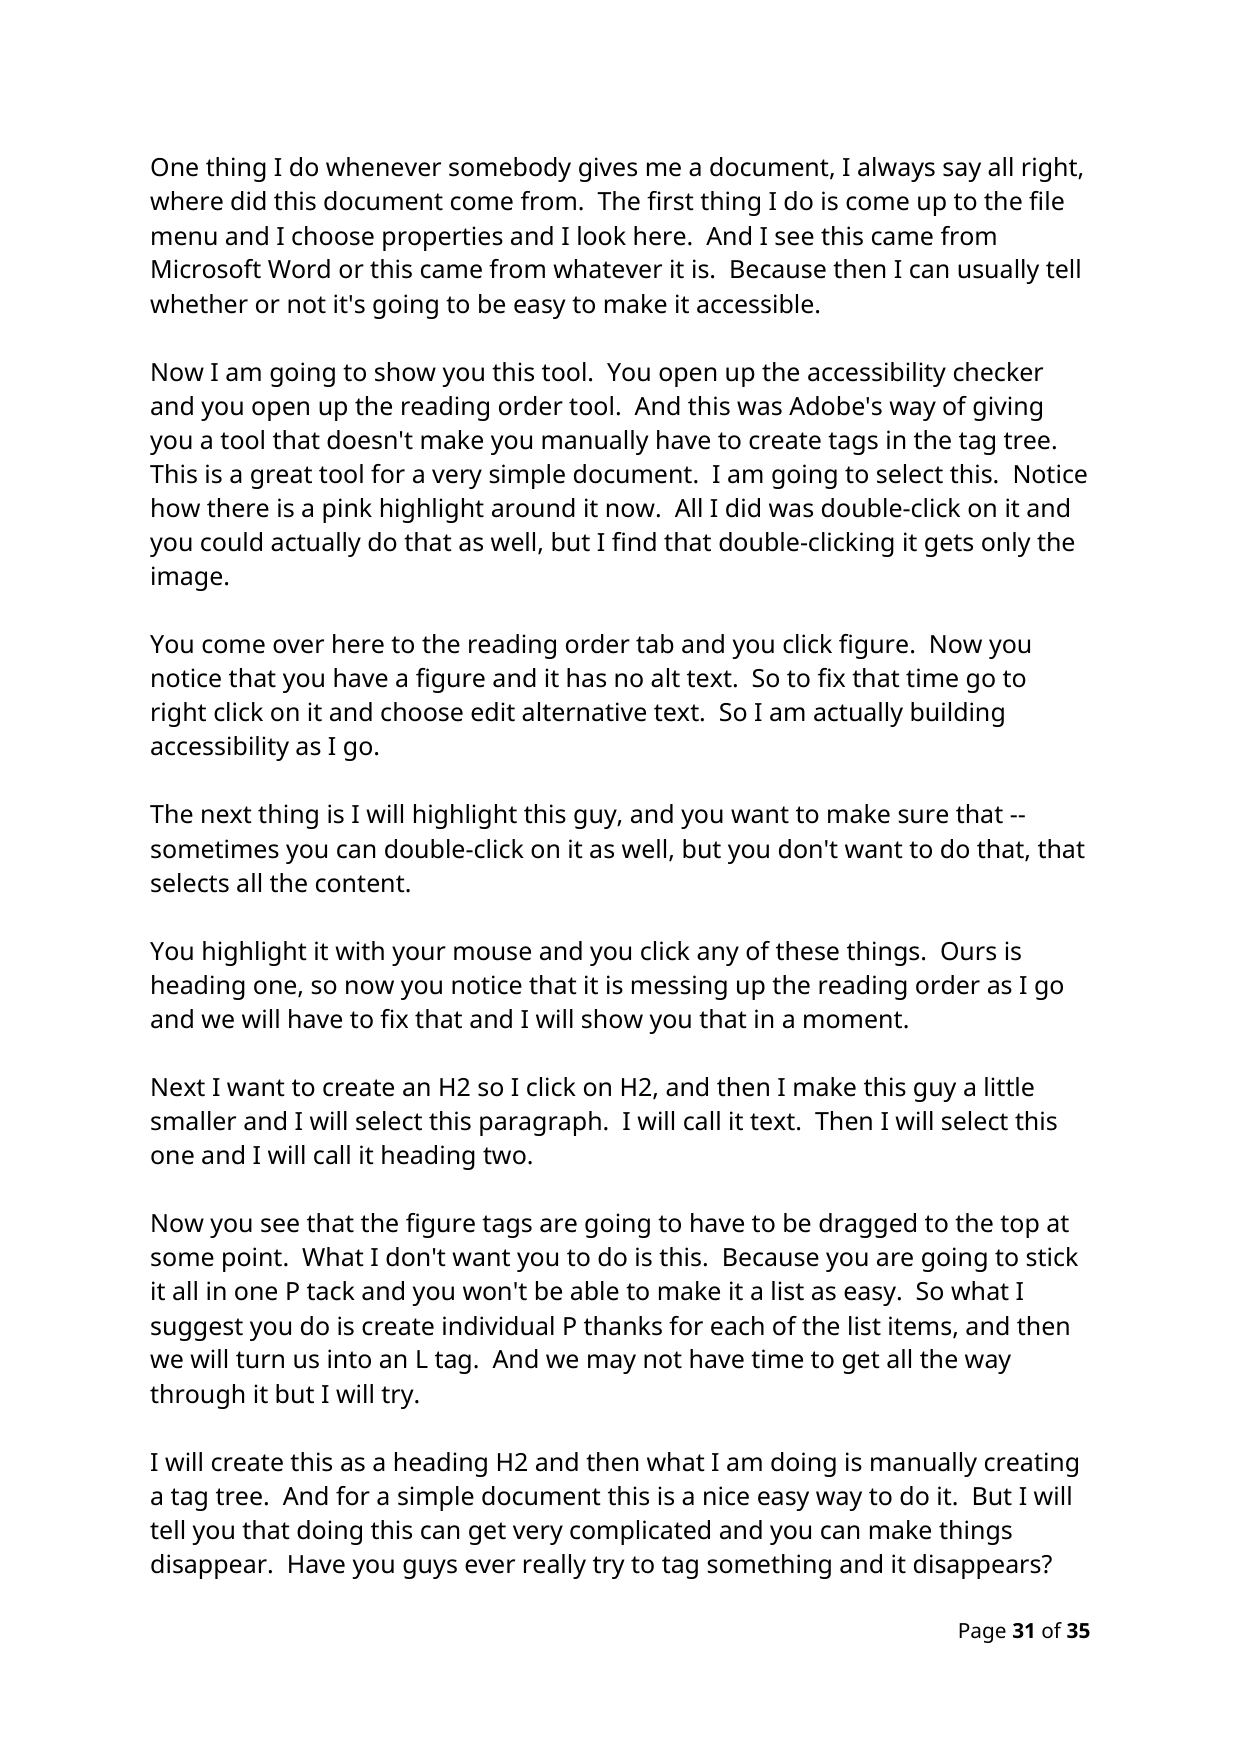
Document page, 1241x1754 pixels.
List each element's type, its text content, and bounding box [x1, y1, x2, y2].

text Next I want to create an H2 so I click on H2, and then I make this guy a little smaller and I will select this paragraph. I will call it text. Then I will select this one and I will call it heading two. [150, 1070, 1090, 1172]
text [150, 1444, 1090, 1581]
text One thing I do whenever somebody gives me a document, I always say all right, where did this document come from. The first thing I do is come up to the file menu and I choose properties and I look here. And I see this came from Microsoft Word or this came from whatever it is. Because then I can usually tell whether or not it's going to be easy to make it accessible. [150, 150, 1090, 320]
text Now I am going to show you this tool. You open up the accessibility checker and you open up the reading order tool. And this was Adobe's way of giving you a tool that doesn't make you manually have to create tags in the tag tree. This is a great tool for a very simple document. I am going to select this. Notice how there is a pink highlight around it now. All I did was double-click on it and you could actually do that as well, but I find that double-clicking it gets only the image. [150, 354, 1090, 593]
text You highlight it with your mouse and you click any of these things. Ours is heading one, so now you notice that it is messing up the reading order as I go and we will have to fix that and I will show you that in a moment. [150, 933, 1090, 1036]
text Now you see that the figure tags are going to have to be dragged to the top at some point. What I don't want you to do is this. Because you are going to stick it all in one P tack and you won't be able to make it a list as easy. So what I suggest you do is create individual P thanks for each of the list items, and then we will turn us into an L tag. And we may not have time to get all the way through it but I will try. [150, 1206, 1090, 1410]
text You come over here to the reading order tab and you click figure. Now you notice that you have a figure and it has no alt text. So to fix that time go to right click on it and choose edit alternative text. So I am actually building accessibility as I go. [150, 627, 1090, 763]
text The next thing is I will highlight this guy, and you want to make sure that -- sometimes you can double-click on it as well, but you don't want to do that, that selects all the content. [150, 797, 1090, 899]
